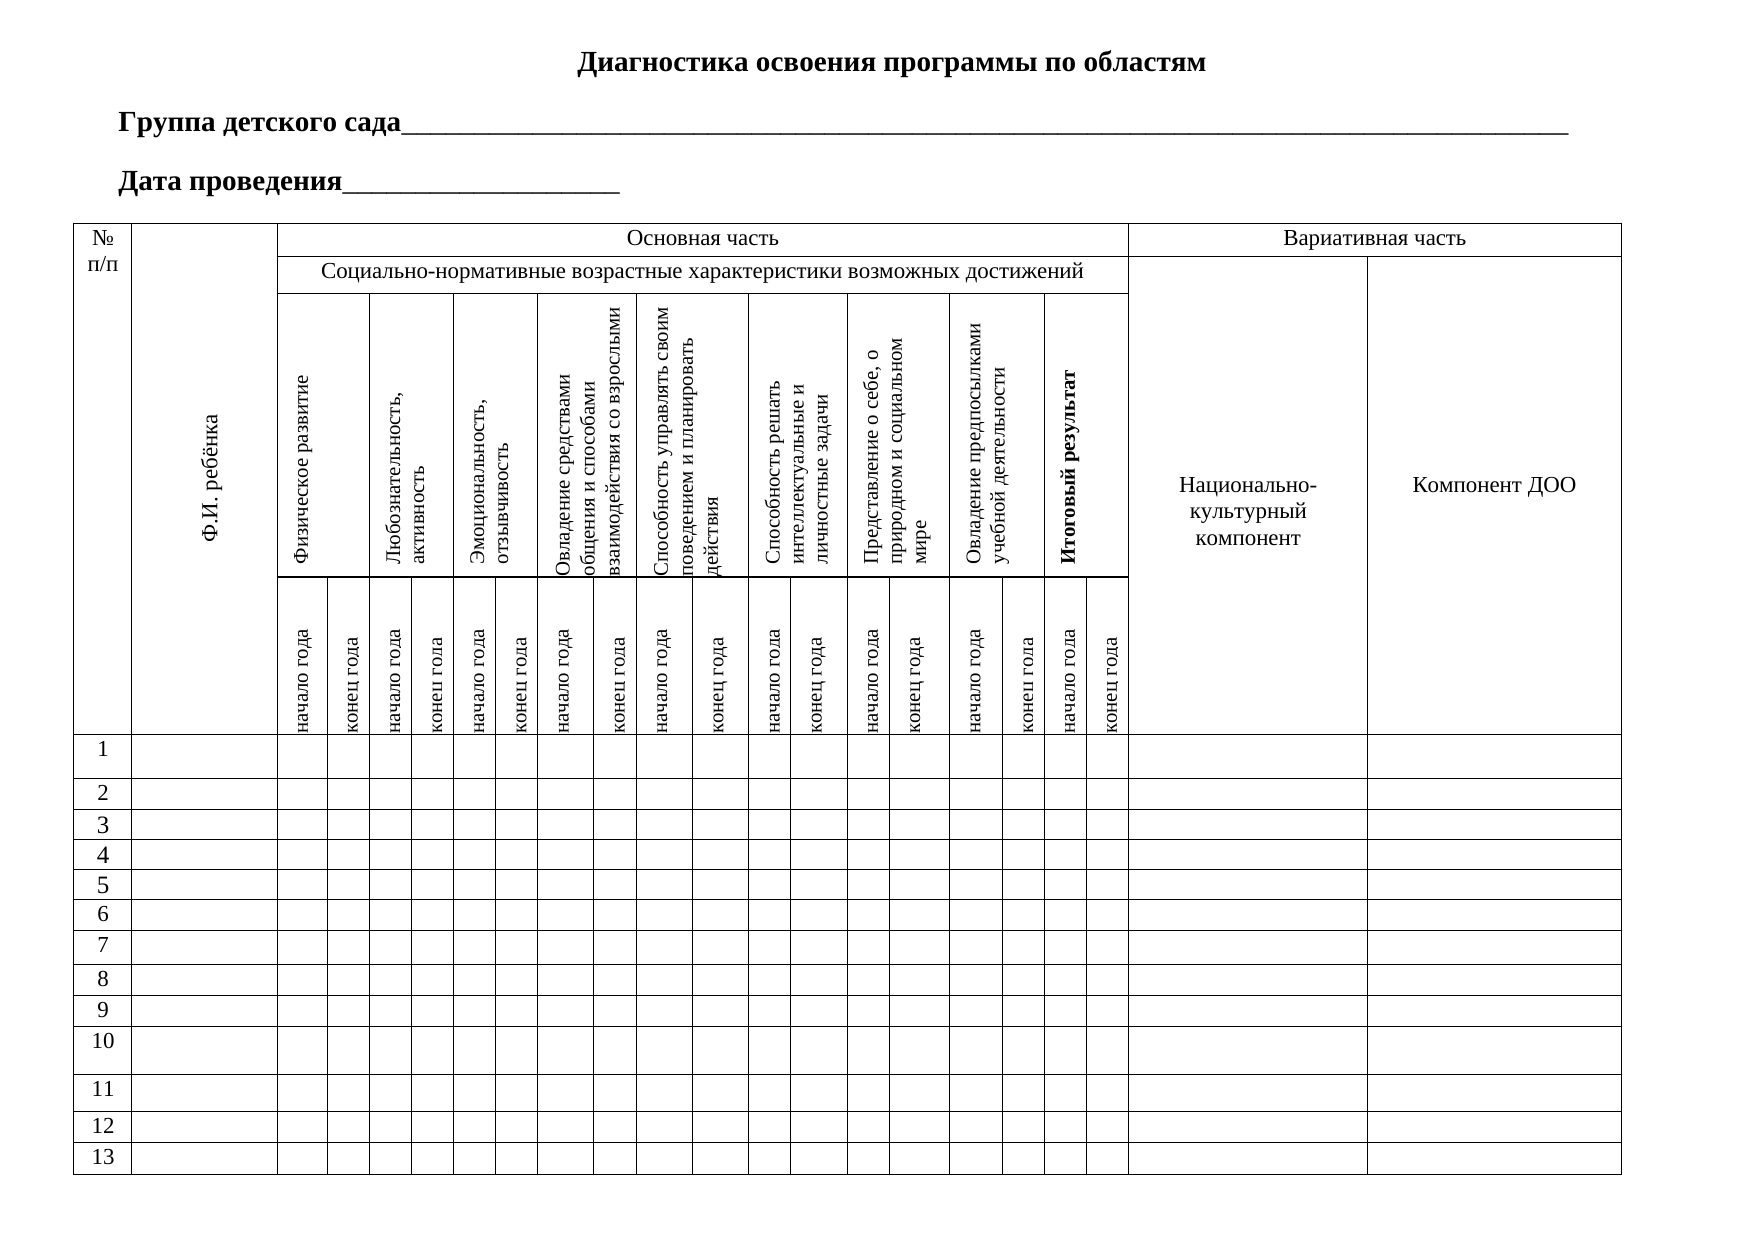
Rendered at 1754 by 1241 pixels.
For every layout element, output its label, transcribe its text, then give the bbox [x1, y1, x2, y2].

table_cell [1003, 1143, 1044, 1173]
table_cell 8 [74, 965, 131, 995]
table_cell [1087, 900, 1128, 930]
table_cell [890, 840, 949, 869]
table_cell начало года [749, 578, 790, 734]
table_cell Эмоциональность, отзывчивость [454, 294, 537, 576]
table_cell [693, 1075, 748, 1111]
table_cell [278, 996, 327, 1026]
table_cell [454, 870, 495, 899]
table_cell [412, 779, 453, 809]
table_cell [848, 1143, 889, 1173]
table_cell [594, 1143, 636, 1173]
table_cell [496, 735, 537, 777]
table_cell [1087, 1027, 1128, 1074]
table_cell [538, 900, 593, 930]
table_cell [749, 810, 790, 839]
table_cell [132, 931, 277, 964]
table_cell [328, 870, 369, 899]
table_cell конец года [693, 578, 748, 734]
table_cell [1045, 1143, 1086, 1173]
table_cell Физическое развитие [278, 294, 369, 576]
table_cell начало года [1045, 578, 1086, 734]
table_cell [890, 810, 949, 839]
table_cell [1003, 735, 1044, 777]
table_cell [848, 900, 889, 930]
table_cell [538, 931, 593, 964]
table_cell [693, 1143, 748, 1173]
table_cell [749, 996, 790, 1026]
table_cell [1129, 965, 1367, 995]
table_cell [950, 1143, 1002, 1173]
table_cell [749, 1027, 790, 1074]
table_cell [328, 840, 369, 869]
table_cell [749, 1112, 790, 1142]
table_cell [594, 965, 636, 995]
table_cell [1129, 931, 1367, 964]
table_cell [328, 1075, 369, 1111]
table_cell [594, 1112, 636, 1142]
table_cell [328, 931, 369, 964]
table_cell [1003, 870, 1044, 899]
table_cell 13 [74, 1143, 131, 1173]
table_cell [1045, 1075, 1086, 1111]
table_cell [890, 779, 949, 809]
table_cell [791, 900, 847, 930]
table_cell [693, 996, 748, 1026]
table_cell [454, 810, 495, 839]
table_cell [1003, 931, 1044, 964]
table_cell [538, 1112, 593, 1142]
table_cell [890, 735, 949, 777]
table_cell [1368, 779, 1621, 809]
table_cell [791, 931, 847, 964]
table_cell [412, 840, 453, 869]
table_cell [454, 1027, 495, 1074]
table_cell [749, 1075, 790, 1111]
table_cell [370, 900, 411, 930]
table_cell [693, 810, 748, 839]
table_cell [1129, 870, 1367, 899]
table_cell [496, 1027, 537, 1074]
table_cell [370, 735, 411, 777]
table_cell 4 [74, 840, 131, 869]
table_cell конец года [496, 578, 537, 734]
table_cell [1368, 931, 1621, 964]
table_cell [594, 996, 636, 1026]
table_cell [791, 1112, 847, 1142]
table_cell [637, 810, 692, 839]
table_cell [278, 779, 327, 809]
table_cell [1368, 840, 1621, 869]
table_cell [496, 900, 537, 930]
table_cell [637, 1143, 692, 1173]
table_cell [278, 840, 327, 869]
table_cell [1087, 1143, 1128, 1173]
table_cell 2 [74, 779, 131, 809]
table_cell [132, 1112, 277, 1142]
table_cell [278, 810, 327, 839]
table_cell [278, 1112, 327, 1142]
table_cell [278, 965, 327, 995]
table_cell [693, 840, 748, 869]
table_cell [1045, 779, 1086, 809]
table_cell [637, 931, 692, 964]
table_cell [132, 840, 277, 869]
table_cell [538, 965, 593, 995]
table_cell [1129, 840, 1367, 869]
table_cell [791, 1027, 847, 1074]
table_cell [791, 735, 847, 777]
table_cell [496, 1112, 537, 1142]
table_cell [1045, 1112, 1086, 1142]
table_cell [1129, 1027, 1367, 1074]
table_cell [1045, 900, 1086, 930]
table_cell [890, 900, 949, 930]
table_cell [1368, 996, 1621, 1026]
table_cell [637, 735, 692, 777]
table_cell [1129, 810, 1367, 839]
table_cell [693, 1112, 748, 1142]
table_cell [594, 900, 636, 930]
table_cell [749, 735, 790, 777]
table_cell [749, 965, 790, 995]
table_cell [328, 965, 369, 995]
table_cell 9 [74, 996, 131, 1026]
table_cell [637, 1112, 692, 1142]
table_cell [370, 870, 411, 899]
table_cell [848, 840, 889, 869]
table_cell [950, 996, 1002, 1026]
table_cell [1087, 931, 1128, 964]
table_cell [950, 779, 1002, 809]
table_cell [1003, 840, 1044, 869]
table_cell [1368, 1075, 1621, 1111]
table_cell [890, 1143, 949, 1173]
table_cell [1003, 1027, 1044, 1074]
table_cell [594, 1075, 636, 1111]
table_cell [848, 996, 889, 1026]
table_cell [890, 1112, 949, 1142]
table_cell [1368, 900, 1621, 930]
table_cell [637, 965, 692, 995]
table_cell 1 [74, 735, 131, 777]
table_cell [594, 840, 636, 869]
table_cell [693, 900, 748, 930]
table_cell [412, 900, 453, 930]
table_cell Социально-нормативные возрастные характеристики возможных достижений [278, 257, 1128, 293]
table_cell начало года [454, 578, 495, 734]
table_cell [1129, 735, 1367, 777]
table_cell [538, 1143, 593, 1173]
table_cell [693, 931, 748, 964]
table_cell [890, 931, 949, 964]
table_cell [791, 1075, 847, 1111]
table_cell [412, 996, 453, 1026]
table_cell [328, 810, 369, 839]
table_cell [132, 1143, 277, 1173]
table_cell [496, 870, 537, 899]
table_cell [848, 1112, 889, 1142]
table_cell [370, 840, 411, 869]
table_cell [791, 779, 847, 809]
table_cell начало года [278, 578, 327, 734]
table_cell [637, 840, 692, 869]
table_cell [637, 1075, 692, 1111]
table_cell [412, 810, 453, 839]
table_cell [749, 900, 790, 930]
table_cell [1087, 810, 1128, 839]
table_cell [1368, 965, 1621, 995]
table_cell [637, 779, 692, 809]
table_cell [278, 1027, 327, 1074]
table_cell [132, 1027, 277, 1074]
table_cell [950, 1075, 1002, 1111]
table_cell [1129, 576, 1367, 734]
table_cell Овладение средствами общения и способами взаимодействия со взрослыми [538, 294, 636, 576]
table_cell [1045, 810, 1086, 839]
table_cell [538, 1027, 593, 1074]
table_cell [1129, 1112, 1367, 1142]
table_cell [370, 1112, 411, 1142]
table_cell начало года [370, 578, 411, 734]
table_cell начало года [637, 578, 692, 734]
table_cell [1003, 965, 1044, 995]
table_cell [637, 996, 692, 1026]
table_cell [594, 1027, 636, 1074]
table_cell [791, 810, 847, 839]
table_cell [328, 900, 369, 930]
table_cell [538, 870, 593, 899]
table_cell начало года [538, 578, 593, 734]
table_cell [1087, 1112, 1128, 1142]
table_cell [412, 1112, 453, 1142]
table_cell [1087, 1075, 1128, 1111]
table_cell конец года [412, 578, 453, 734]
table_cell [1003, 1112, 1044, 1142]
table_cell [1003, 1075, 1044, 1111]
table_cell [848, 779, 889, 809]
table_cell [791, 840, 847, 869]
table_cell [370, 1143, 411, 1173]
table_cell [637, 1027, 692, 1074]
table_cell [1129, 900, 1367, 930]
table_cell [791, 996, 847, 1026]
table_cell [412, 965, 453, 995]
table_cell [370, 1075, 411, 1111]
table_cell [1045, 735, 1086, 777]
table_cell [1045, 965, 1086, 995]
table_cell [1003, 900, 1044, 930]
table_cell 3 [74, 810, 131, 839]
table_cell [132, 996, 277, 1026]
table_cell [1045, 840, 1086, 869]
table_cell [132, 1075, 277, 1111]
table_cell Способность управлять своим поведением и планировать действия [637, 294, 748, 576]
table_cell [1368, 735, 1621, 777]
table_cell [693, 1027, 748, 1074]
table_header № п/п [74, 224, 131, 734]
table_cell [1003, 779, 1044, 809]
table_cell Итоговый результат [1045, 294, 1128, 576]
table_cell [1368, 1112, 1621, 1142]
table_cell 11 [74, 1075, 131, 1111]
table_cell [278, 900, 327, 930]
table_cell конец года [1087, 578, 1128, 734]
table_cell [412, 870, 453, 899]
table_cell [950, 870, 1002, 899]
table_cell Любознательность, активность [370, 294, 453, 576]
table_cell [132, 965, 277, 995]
table_cell [412, 931, 453, 964]
table_cell [1368, 810, 1621, 839]
table_cell [132, 735, 277, 777]
table_cell [637, 900, 692, 930]
table_cell [749, 870, 790, 899]
table_cell [538, 840, 593, 869]
table_cell [496, 996, 537, 1026]
table_cell Овладение предпосылками учебной деятельности [950, 294, 1044, 576]
table_cell конец года [1003, 578, 1044, 734]
table_cell [370, 965, 411, 995]
table_cell [890, 870, 949, 899]
table_cell [950, 931, 1002, 964]
table_cell [278, 870, 327, 899]
table_cell [538, 735, 593, 777]
table_cell [132, 779, 277, 809]
table_cell [278, 735, 327, 777]
table_cell [538, 996, 593, 1026]
table_cell Представление о себе, о природном и социальном мире [848, 294, 949, 576]
table_cell [749, 840, 790, 869]
table_header Вариативная часть [1129, 224, 1621, 256]
table_cell [496, 931, 537, 964]
table_cell [132, 810, 277, 839]
table_cell [278, 931, 327, 964]
table_cell [848, 1027, 889, 1074]
table_cell [328, 1112, 369, 1142]
table_cell [454, 735, 495, 777]
table_cell [950, 735, 1002, 777]
table_cell [890, 1027, 949, 1074]
text Диагностика освоения программы по областям [118, 44, 1665, 78]
table_cell Способность решать интеллектуальные и личностные задачи [749, 294, 847, 576]
table_cell 12 [74, 1112, 131, 1142]
table_cell [1087, 996, 1128, 1026]
table_cell [454, 840, 495, 869]
table_cell [693, 779, 748, 809]
table_cell [132, 900, 277, 930]
table_cell [370, 779, 411, 809]
table_cell [278, 1143, 327, 1173]
table_cell [848, 931, 889, 964]
table_cell [890, 965, 949, 995]
table_cell [412, 1075, 453, 1111]
table_cell [1368, 1027, 1621, 1074]
table_cell конец года [791, 578, 847, 734]
table_cell [496, 965, 537, 995]
table_cell [132, 870, 277, 899]
table_cell Национально-культурный компонент [1129, 257, 1367, 576]
table_cell [594, 779, 636, 809]
table_cell [637, 870, 692, 899]
table_cell [454, 965, 495, 995]
table_cell [278, 1075, 327, 1111]
table_header Основная часть [278, 224, 1128, 256]
table_cell [749, 1143, 790, 1173]
table_cell 7 [74, 931, 131, 964]
table_cell [693, 870, 748, 899]
table_cell [370, 996, 411, 1026]
table_cell [791, 1143, 847, 1173]
table_cell [848, 1075, 889, 1111]
table_cell [848, 810, 889, 839]
table_cell 10 [74, 1027, 131, 1074]
table_cell [1087, 965, 1128, 995]
table_cell конец года [890, 578, 949, 734]
table_cell начало года [848, 578, 889, 734]
table_cell [496, 1143, 537, 1173]
table_cell [538, 1075, 593, 1111]
table_cell [412, 735, 453, 777]
table_cell начало года [950, 578, 1002, 734]
table_cell конец года [594, 578, 636, 734]
table_cell [1129, 1075, 1367, 1111]
table_cell [848, 735, 889, 777]
table_cell [454, 1143, 495, 1173]
table_cell конец года [328, 578, 369, 734]
table_cell [1368, 576, 1621, 734]
text Дата проведения___________________ [118, 163, 1665, 197]
table_cell [1087, 870, 1128, 899]
table_cell [1087, 840, 1128, 869]
table_cell [454, 1075, 495, 1111]
table_cell 6 [74, 900, 131, 930]
table_cell [454, 931, 495, 964]
table_cell [848, 965, 889, 995]
table_cell [1087, 735, 1128, 777]
table_cell [370, 931, 411, 964]
table_cell [594, 810, 636, 839]
table_cell [791, 870, 847, 899]
table_cell [1003, 810, 1044, 839]
table_cell [1129, 1143, 1367, 1173]
table_cell [693, 965, 748, 995]
table_cell [749, 931, 790, 964]
table_cell [1045, 931, 1086, 964]
table_cell [454, 779, 495, 809]
table_cell [950, 810, 1002, 839]
table_cell [328, 1027, 369, 1074]
table_cell [950, 1112, 1002, 1142]
table_cell [496, 810, 537, 839]
table_cell [594, 931, 636, 964]
table_cell [791, 965, 847, 995]
table_cell [328, 996, 369, 1026]
table_cell Компонент ДОО [1368, 257, 1621, 576]
table_cell [496, 779, 537, 809]
table_cell [1129, 779, 1367, 809]
table_cell [454, 1112, 495, 1142]
table_cell [693, 735, 748, 777]
table_cell [412, 1027, 453, 1074]
table_cell [1087, 779, 1128, 809]
table_header Ф.И. ребёнка [132, 224, 277, 734]
table_cell [538, 810, 593, 839]
table_cell [496, 1075, 537, 1111]
table_cell [1368, 1143, 1621, 1173]
table_cell [454, 996, 495, 1026]
table_cell [496, 840, 537, 869]
text Группа детского сада________________________________________________________________________________ [118, 104, 1665, 137]
table_cell [950, 1027, 1002, 1074]
table_cell [454, 900, 495, 930]
table_cell [328, 779, 369, 809]
table_cell [328, 735, 369, 777]
table_cell [328, 1143, 369, 1173]
table_cell [1368, 870, 1621, 899]
table_cell [848, 870, 889, 899]
table_cell [890, 1075, 949, 1111]
table_cell [950, 965, 1002, 995]
table_cell [1045, 1027, 1086, 1074]
table_cell [370, 1027, 411, 1074]
table_cell [370, 810, 411, 839]
table_cell [538, 779, 593, 809]
table_cell [1045, 996, 1086, 1026]
table_cell [950, 900, 1002, 930]
table_cell [950, 840, 1002, 869]
table_cell 5 [74, 870, 131, 899]
table_cell [1003, 996, 1044, 1026]
table_cell [890, 996, 949, 1026]
table_cell [594, 870, 636, 899]
table_cell [412, 1143, 453, 1173]
table_cell [1045, 870, 1086, 899]
table_cell [594, 735, 636, 777]
table_cell [749, 779, 790, 809]
table_cell [1129, 996, 1367, 1026]
